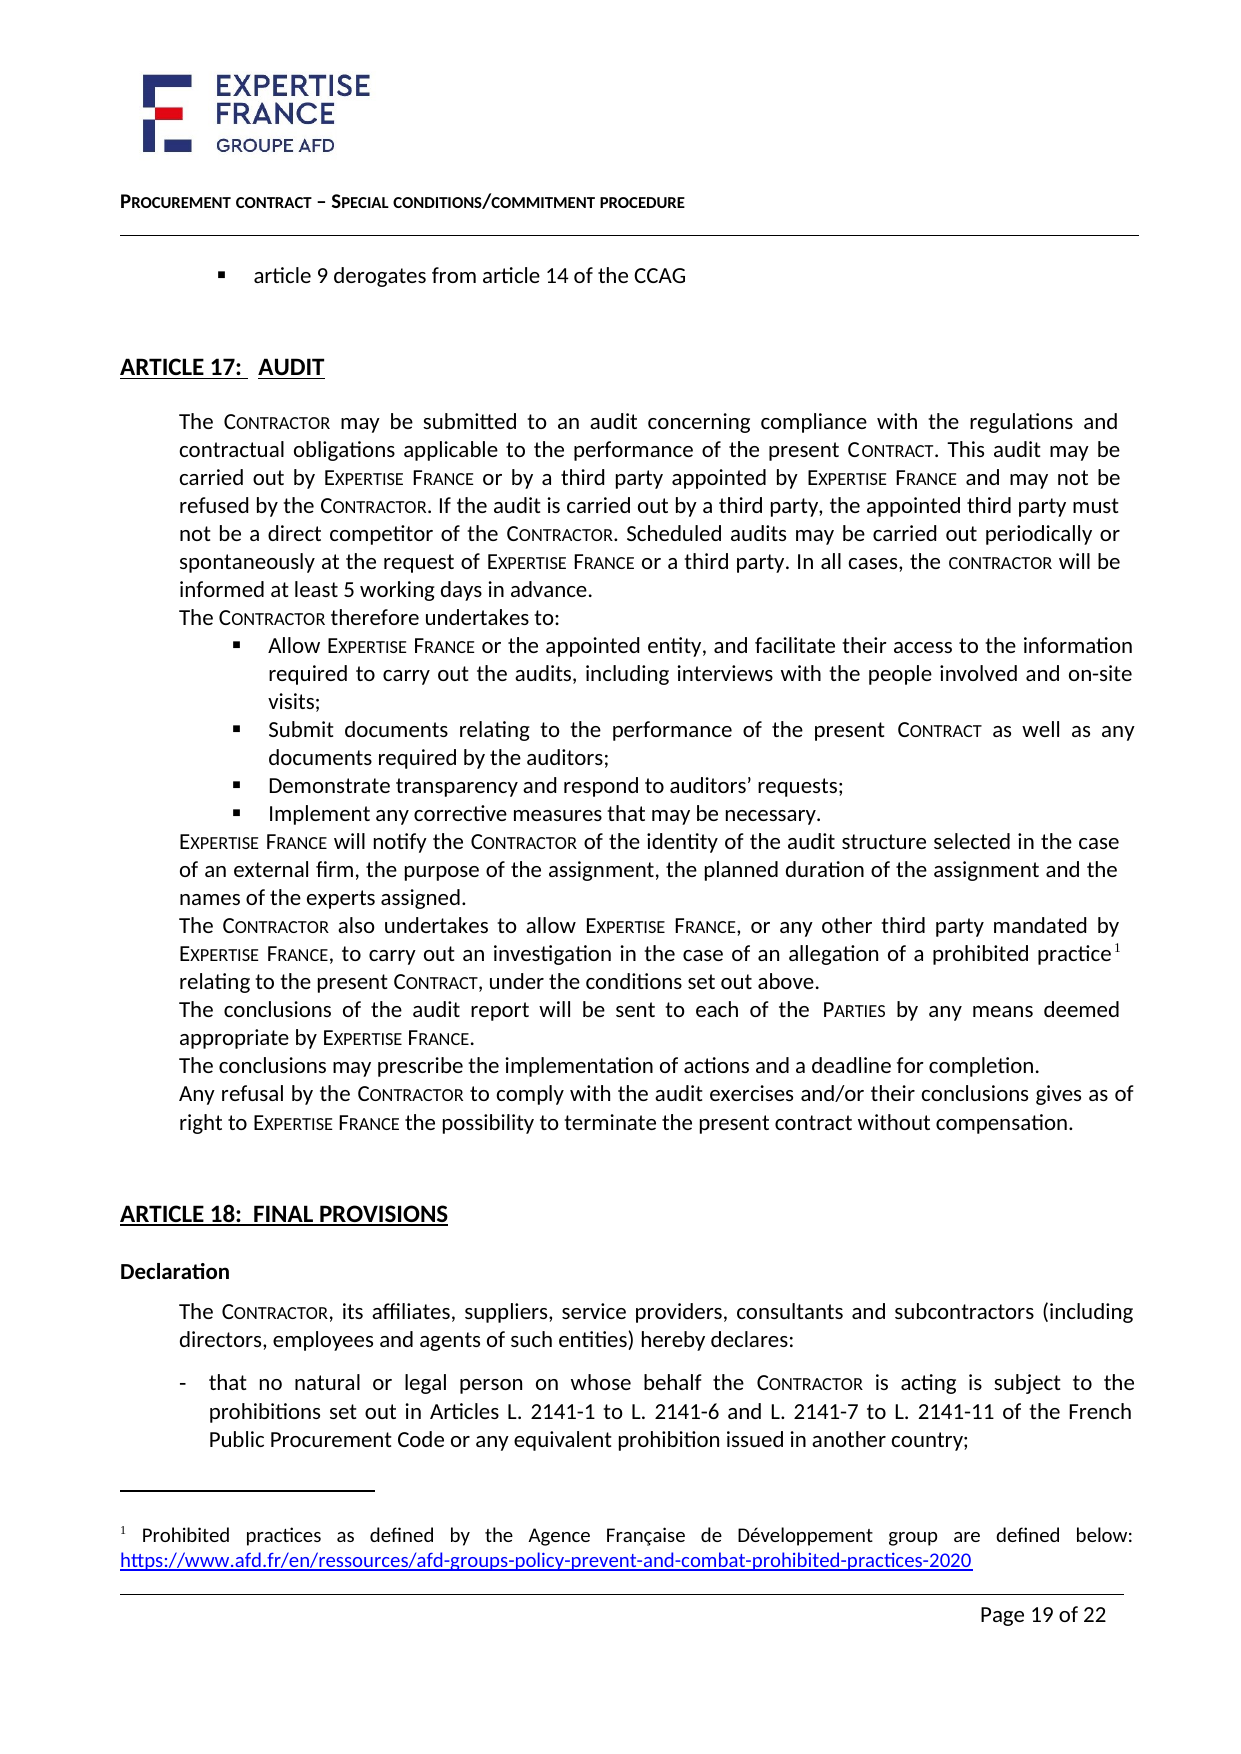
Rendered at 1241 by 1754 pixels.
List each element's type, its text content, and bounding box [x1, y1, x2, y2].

list Submit documents relating to the performance of the present Contract as well as any documents required by the auditors; [231, 715, 1135, 771]
list that no natural or legal person on whose behalf the Contractor is acting is subject to the prohibitions set out in Articles L. 2141-1 to L. 2141-6 and L. 2141-7 to L. 2141-11 of the French Public Procurement Code or any equivalent prohibition issued in another country; [179, 1366, 1135, 1453]
text The Contractor therefore undertakes to: [179, 603, 1121, 631]
text The Contractor may be submitted to an audit concerning compliance with the regulations and contractual obligations applicable to the performance of the present Contract. This audit may be carried out by Expertise France or by a third party appointed by Expertise France and may not be refused by the Contractor. If the audit is carried out by a third party, the appointed third party must not be a direct competitor of the Contractor. Scheduled audits may be carried out periodically or spontaneously at the request of Expertise France or a third party. In all cases, the contractor will be informed at least 5 working days in advance. [179, 407, 1121, 603]
list Demonstrate transparency and respond to auditors’ requests; [231, 771, 1135, 799]
subtitle Declaration [120, 1254, 1135, 1285]
picture [120, 41, 397, 183]
list article 9 derogates from article 14 of the CCAG [216, 261, 1135, 289]
list Final provisions [120, 1198, 1135, 1229]
text The conclusions of the audit report will be sent to each of the Parties by any means deemed appropriate by Expertise France. [179, 996, 1121, 1052]
text Any refusal by the Contractor to comply with the audit exercises and/or their conclusions gives as of right to Expertise France the possibility to terminate the present contract without compensation. [179, 1079, 1135, 1136]
text Expertise France will notify the Contractor of the identity of the audit structure selected in the case of an external firm, the purpose of the assignment, the planned duration of the assignment and the names of the experts assigned. [179, 827, 1121, 911]
list Implement any corrective measures that may be necessary. [231, 799, 1135, 827]
list Allow Expertise France or the appointed entity, and facilitate their access to the information required to carry out the audits, including interviews with the people involved and on-site visits; [231, 631, 1135, 715]
list AUDIT [120, 352, 1135, 382]
text The Contractor, its affiliates, suppliers, service providers, consultants and subcontractors (including directors, employees and agents of such entities) hereby declares: [179, 1297, 1135, 1353]
text The conclusions may prescribe the implementation of actions and a deadline for completion. [179, 1052, 1121, 1079]
text The Contractor also undertakes to allow Expertise France, or any other third party mandated by Expertise France, to carry out an investigation in the case of an allegation of a prohibited practice relating to the present Contract, under the conditions set out above. [179, 911, 1121, 996]
